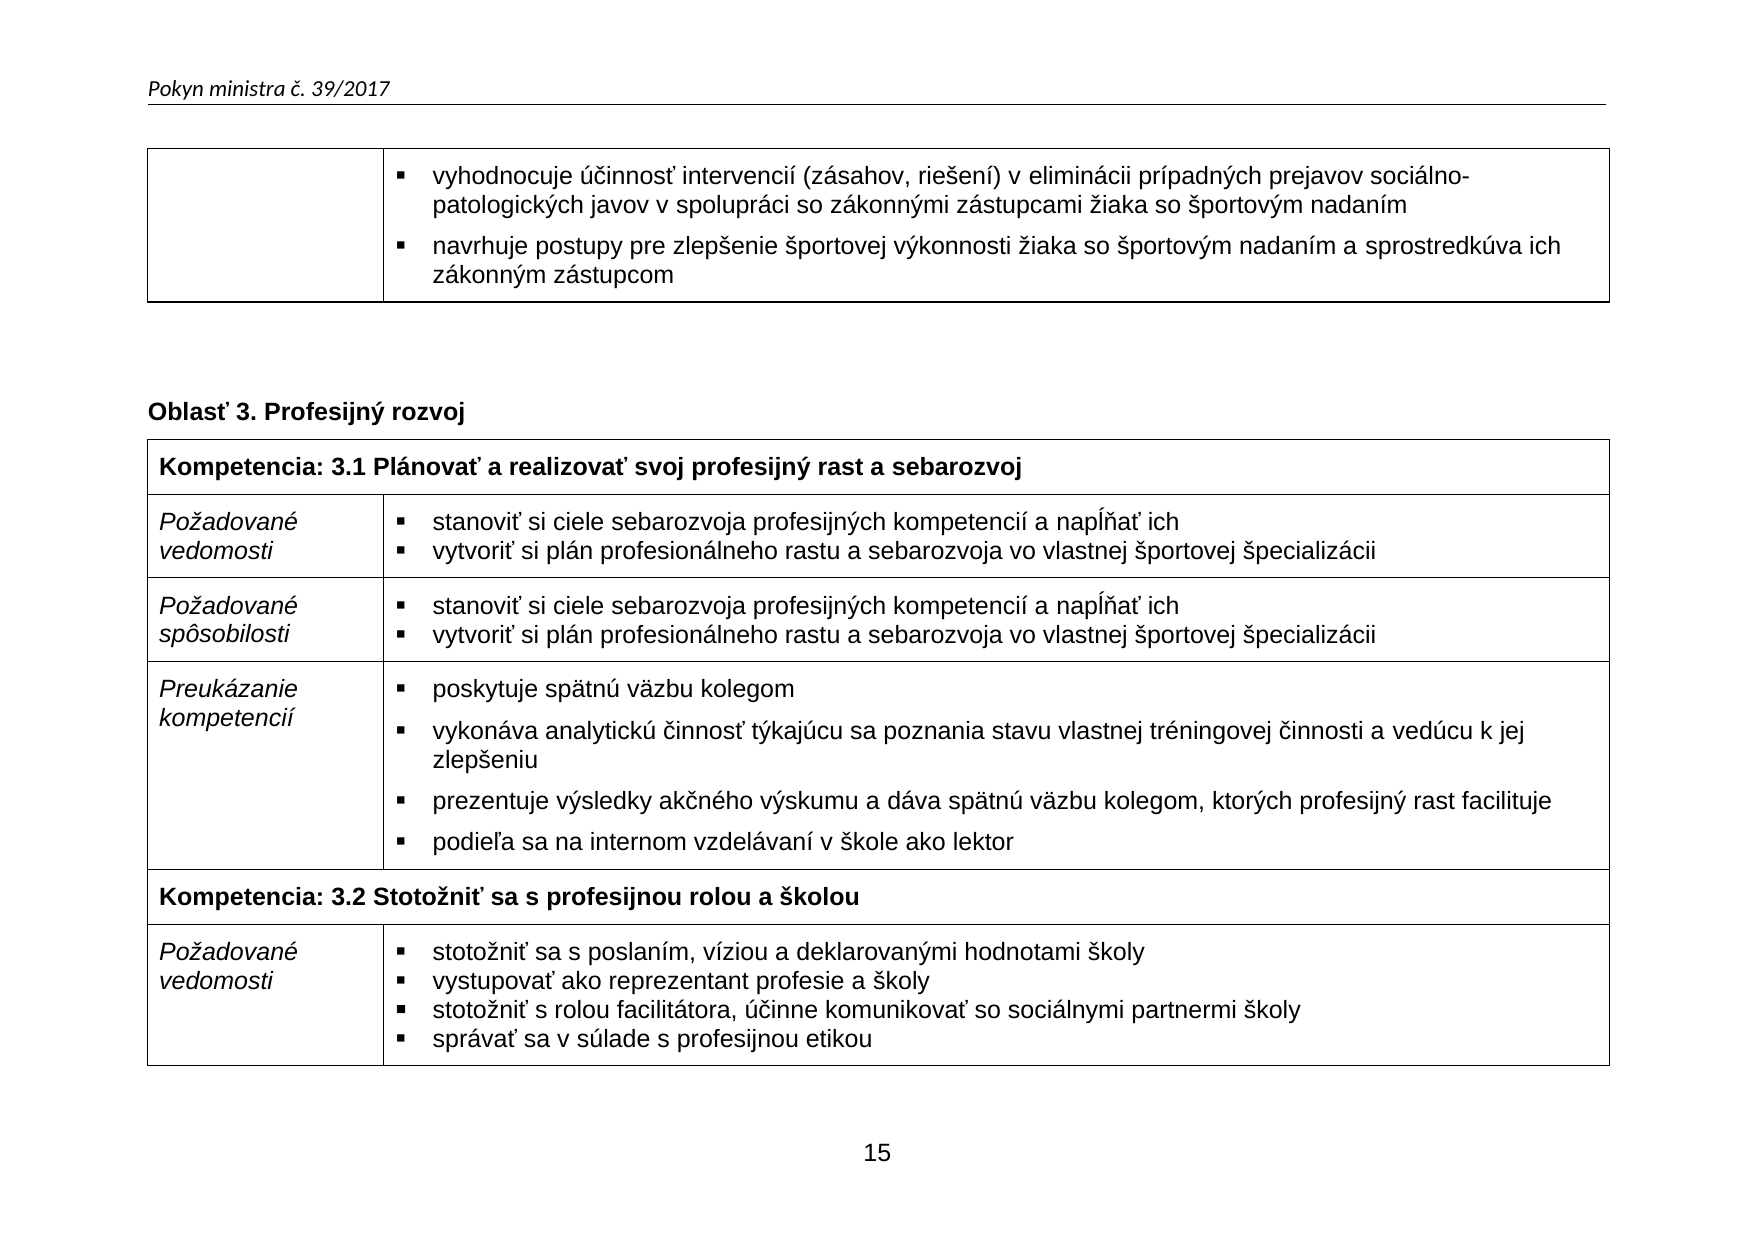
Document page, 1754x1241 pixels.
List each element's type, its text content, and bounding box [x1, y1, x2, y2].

table_cell Preukázanie kompetencií [148, 662, 383, 869]
table_cell poskytuje spätnú väzbu kolegom vykonáva analytickú činnosť týkajúcu sa poznania stavu vlastnej tréningovej činnosti a vedúcu k jej zlepšeniu prezentuje výsledky akčného výskumu a dáva spätnú väzbu kolegom, ktorých profesijný rast facilituje podieľa sa na internom vzdelávaní v škole ako lektor [384, 662, 1609, 869]
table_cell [148, 149, 383, 301]
table_cell stotožniť sa s poslaním, víziou a deklarovanými hodnotami školy vystupovať ako reprezentant profesie a školy stotožniť s rolou facilitátora, účinne komunikovať so sociálnymi partnermi školy správať sa v súlade s profesijnou etikou [384, 925, 1609, 1065]
text Oblasť 3. Profesijný rozvoj [148, 397, 1606, 426]
table_cell Kompetencia: 3.2 Stotožniť sa s profesijnou rolou a školou [148, 870, 1609, 923]
table_cell stanoviť si ciele sebarozvoja profesijných kompetencií a napĺňať ich vytvoriť si plán profesionálneho rastu a sebarozvoja vo vlastnej športovej špecializácii [384, 578, 1609, 661]
table_cell stanoviť si ciele sebarozvoja profesijných kompetencií a napĺňať ich vytvoriť si plán profesionálneho rastu a sebarozvoja vo vlastnej športovej špecializácii [384, 495, 1609, 577]
table_header Kompetencia: 3.1 Plánovať a realizovať svoj profesijný rast a sebarozvoj [148, 440, 1609, 493]
table_cell Požadované vedomosti [148, 495, 383, 577]
table_cell Požadované spôsobilosti [148, 578, 383, 661]
table_cell Požadované vedomosti [148, 925, 383, 1065]
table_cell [384, 149, 1609, 301]
